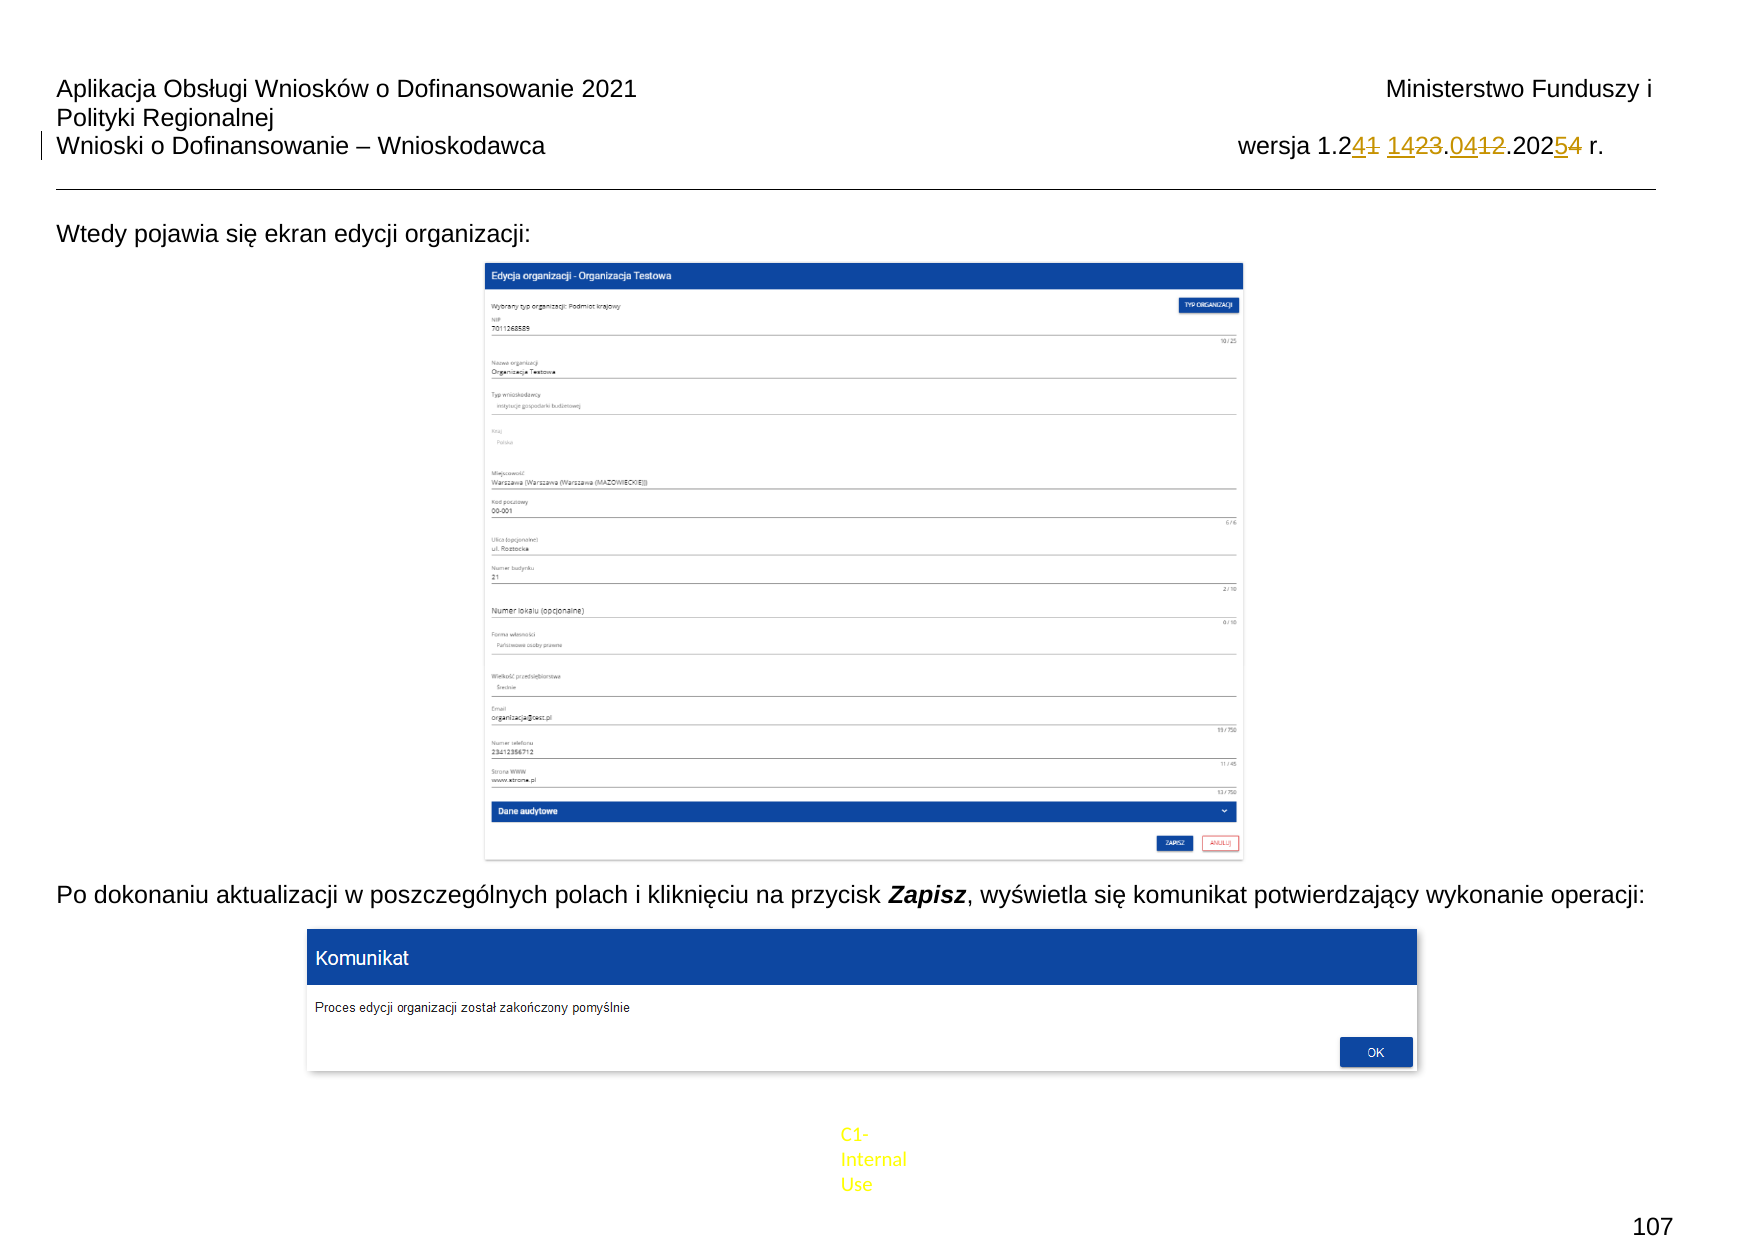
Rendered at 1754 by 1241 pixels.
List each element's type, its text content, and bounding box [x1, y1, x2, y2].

text Po dokonaniu aktualizacji w poszczególnych polach i kliknięciu na przycisk Zapisz, wyświetla się komunikat potwierdzający wykonanie operacji: [56, 880, 1674, 909]
picture [307, 929, 1417, 1071]
text Wtedy pojawia się ekran edycji organizacji: [56, 219, 1674, 247]
picture [482, 261, 1248, 866]
